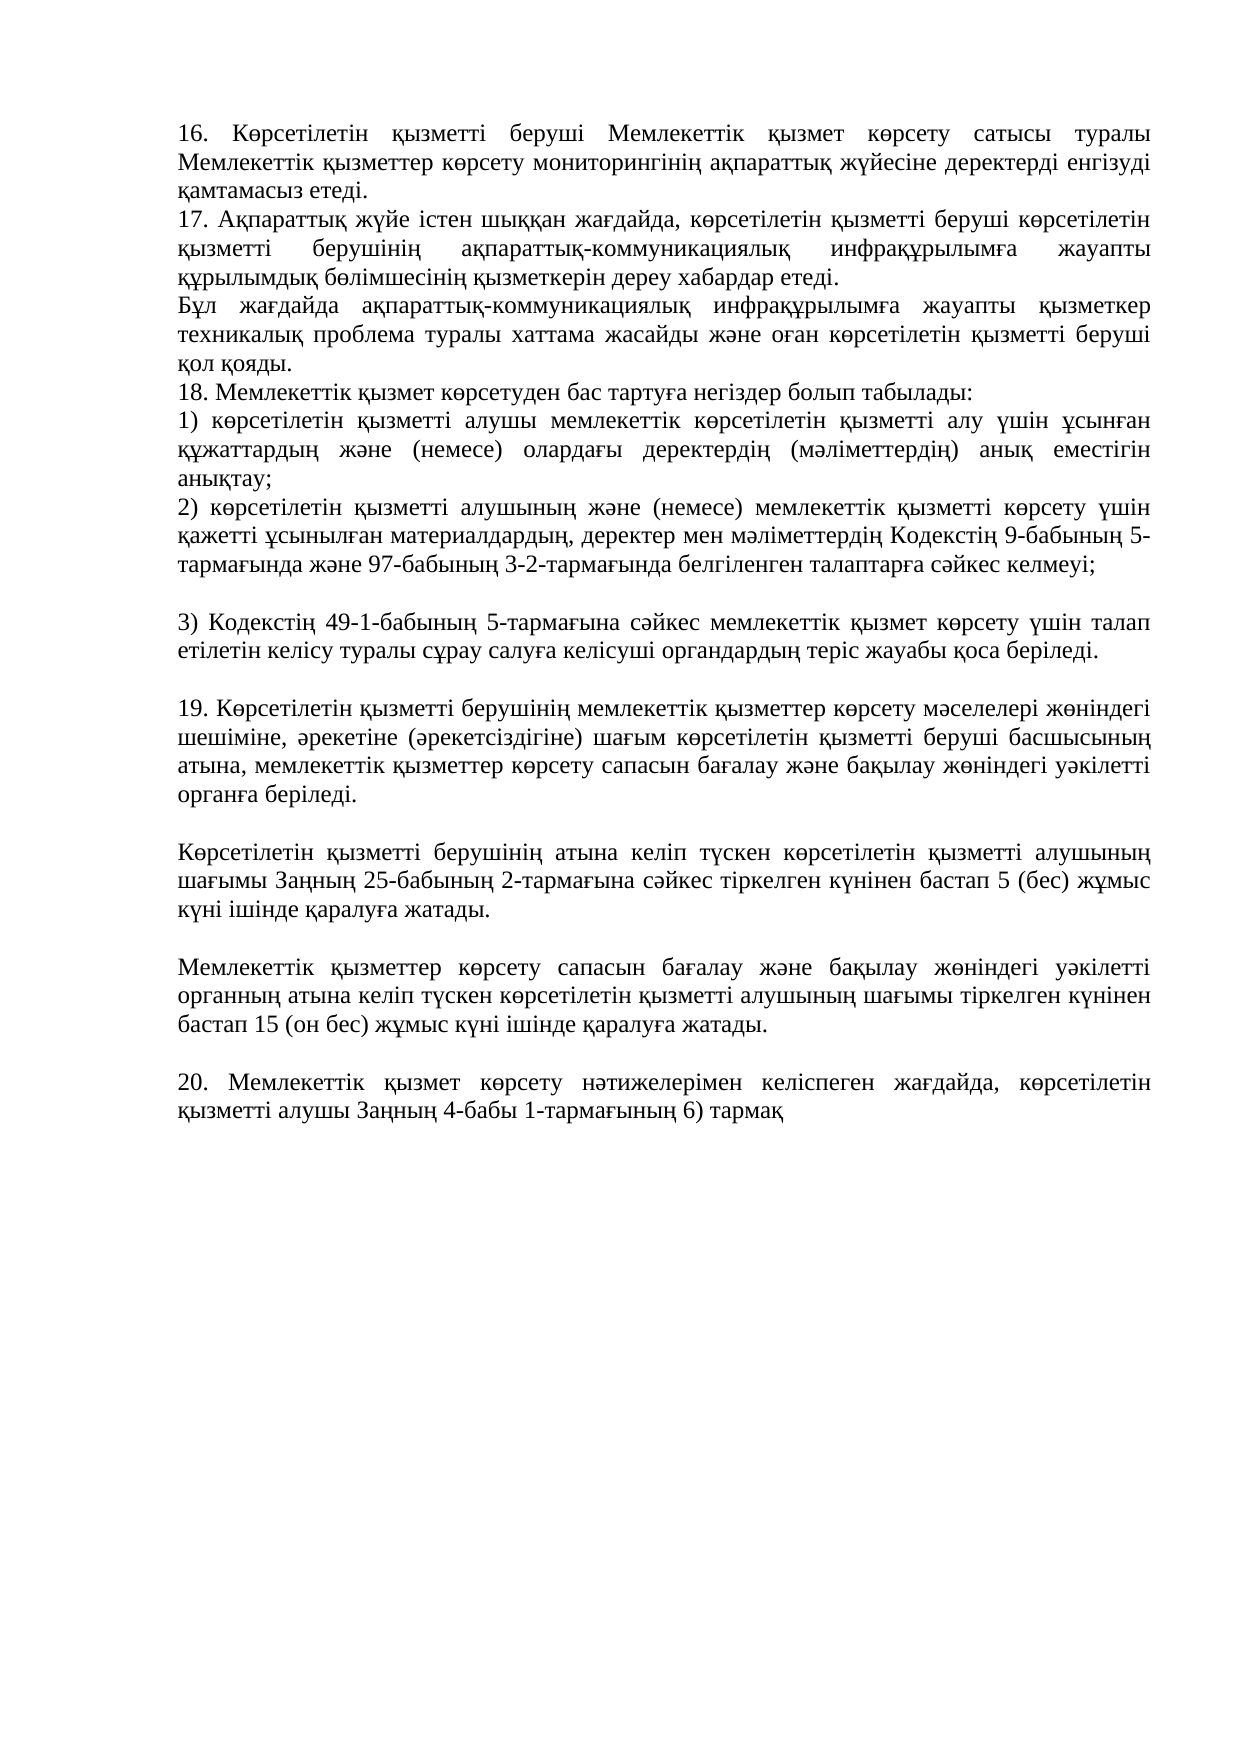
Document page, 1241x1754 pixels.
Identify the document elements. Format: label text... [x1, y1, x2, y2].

text 1) көрсетілетін қызметті алушы мемлекеттік көрсетілетін қызметті алу үшін ұсынған құжаттардың және (немесе) олардағы деректердің (мәліметтердің) анық еместігін анықтау; [177, 406, 1152, 492]
text 19. Көрсетілетін қызметті берушінің мемлекеттік қызметтер көрсету мәселелері жөніндегі шешіміне, әрекетіне (әрекетсіздігіне) шағым көрсетілетін қызметті беруші басшысының атына, мемлекеттік қызметтер көрсету сапасын бағалау және бақылау жөніндегі уәкілетті органға беріледі. [177, 693, 1152, 808]
text 16. Көрсетілетін қызметті беруші Мемлекеттік қызмет көрсету сатысы туралы Мемлекеттік қызметтер көрсету мониторингінің ақпараттық жүйесіне деректерді енгізуді қамтамасыз етеді. [177, 118, 1152, 204]
text 3) Кодекстің 49-1-бабының 5-тармағына сәйкес мемлекеттік қызмет көрсету үшін талап етілетін келісу туралы сұрау салуға келісуші органдардың теріс жауабы қоса беріледі. [177, 607, 1152, 664]
text 17. Ақпараттық жүйе істен шыққан жағдайда, көрсетілетін қызметті беруші көрсетілетін қызметті берушінің ақпараттық-коммуникациялық инфрақұрылымға жауапты құрылымдық бөлімшесінің қызметкерін дереу хабардар етеді. [177, 204, 1152, 291]
text 2) көрсетілетін қызметті алушының және (немесе) мемлекеттік қызметті көрсету үшін қажетті ұсынылған материалдардың, деректер мен мәліметтердің Кодекстің 9-бабының 5-тармағында және 97-бабының 3-2-тармағында белгіленген талаптарға сәйкес келмеуі; [177, 492, 1152, 578]
text 20. Мемлекеттік қызмет көрсету нәтижелерімен келіспеген жағдайда, көрсетілетін қызметті алушы Заңның 4-бабы 1-тармағының 6) тармақ [177, 1067, 1152, 1124]
text Көрсетілетін қызметті берушінің атына келіп түскен көрсетілетін қызметті алушының шағымы Заңның 25-бабының 2-тармағына сәйкес тіркелген күнінен бастап 5 (бес) жұмыс күні ішінде қаралуға жатады. [177, 837, 1152, 923]
text Бұл жағдайда ақпараттық-коммуникациялық инфрақұрылымға жауапты қызметкер техникалық проблема туралы хаттама жасайды және оған көрсетілетін қызметті беруші қол қояды. [177, 291, 1152, 377]
text 18. Мемлекеттік қызмет көрсетуден бас тартуға негіздер болып табылады: [177, 377, 1152, 406]
text Мемлекеттік қызметтер көрсету сапасын бағалау және бақылау жөніндегі уәкілетті органның атына келіп түскен көрсетілетін қызметті алушының шағымы тіркелген күнінен бастап 15 (он бес) жұмыс күні ішінде қаралуға жатады. [177, 952, 1152, 1038]
